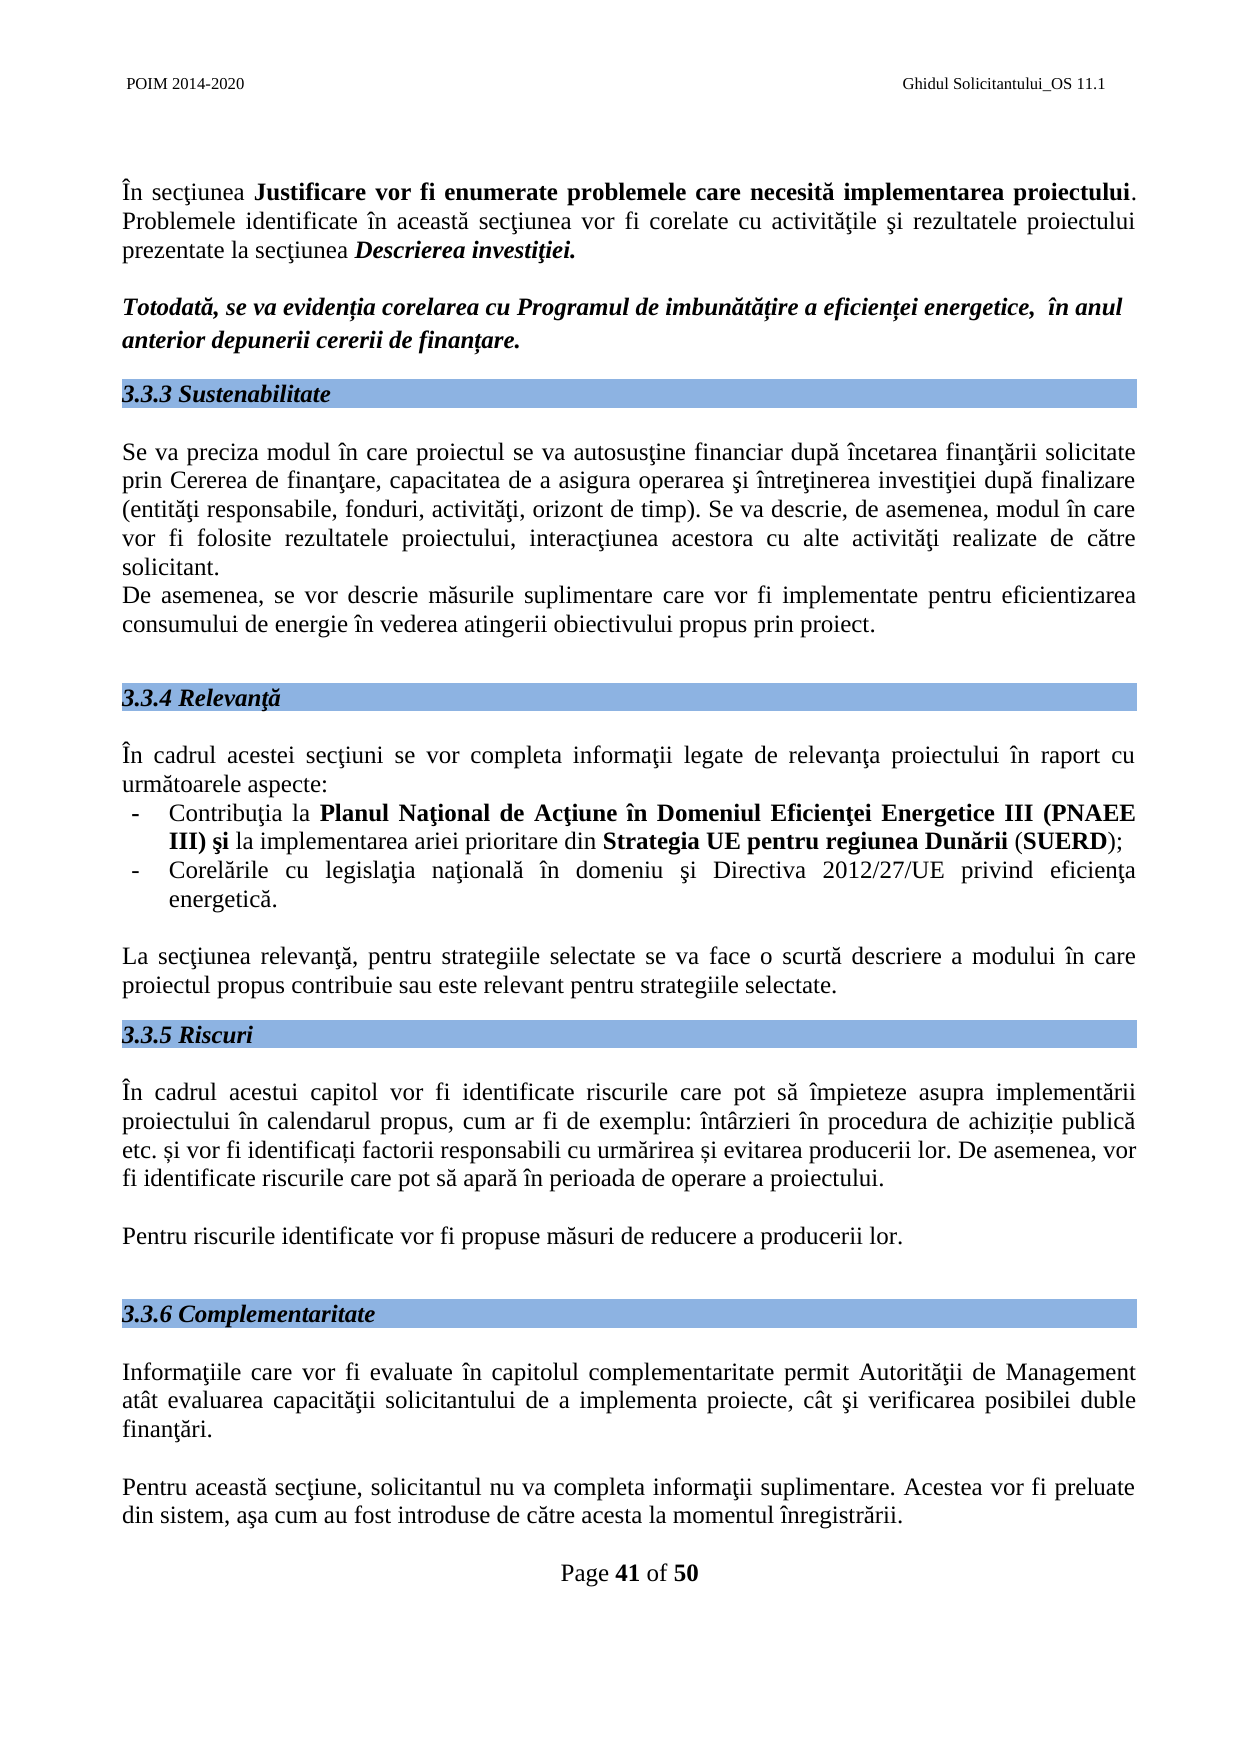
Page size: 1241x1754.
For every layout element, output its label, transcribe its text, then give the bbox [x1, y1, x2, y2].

subtitle 3.3.5 Riscuri [122, 1020, 1137, 1048]
subtitle 3.3.6 Complementaritate [122, 1299, 1137, 1328]
text Pentru riscurile identificate vor fi propuse măsuri de reducere a producerii lor. [122, 1221, 1137, 1250]
text De asemenea, se vor descrie măsurile suplimentare care vor fi implementate pentru eficientizarea consumului de energie în vederea atingerii obiectivului propus prin proiect. [122, 580, 1137, 638]
text Informaţiile care vor fi evaluate în capitolul complementaritate permit Autorităţii de Management atât evaluarea capacităţii solicitantului de a implementa proiecte, cât şi verificarea posibilei duble finanţări. [122, 1357, 1137, 1443]
text În cadrul acestei secţiuni se vor completa informaţii legate de relevanţa proiectului în raport cu următoarele aspecte: [122, 740, 1137, 798]
subtitle 3.3.3 Sustenabilitate [122, 379, 1137, 408]
text Se va preciza modul în care proiectul se va autosusţine financiar după încetarea finanţării solicitate prin Cererea de finanţare, capacitatea de a asigura operarea şi întreţinerea investiţiei după finalizare (entităţi responsabile, fonduri, activităţi, orizont de timp). Se va descrie, de asemenea, modul în care vor fi folosite rezultatele proiectului, interacţiunea acestora cu alte activităţi realizate de către solicitant. [122, 437, 1137, 580]
list Contribuţia la Planul Naţional de Acţiune în Domeniul Eficienţei Energetice III (PNAEE III) şi la implementarea ariei prioritare din Strategia UE pentru regiunea Dunării (SUERD); [131, 798, 1137, 855]
text La secţiunea relevanţă, pentru strategiile selectate se va face o scurtă descriere a modului în care proiectul propus contribuie sau este relevant pentru strategiile selectate. [122, 941, 1137, 999]
text În cadrul acestui capitol vor fi identificate riscurile care pot să împieteze asupra implementării proiectului în calendarul propus, cum ar fi de exemplu: întârzieri în procedura de achiziție publică etc. și vor fi identificați factorii responsabili cu urmărirea și evitarea producerii lor. De asemenea, vor fi identificate riscurile care pot să apară în perioada de operare a proiectului. [122, 1077, 1137, 1192]
text Pentru această secţiune, solicitantul nu va completa informaţii suplimentare. Acestea vor fi preluate din sistem, aşa cum au fost introduse de către acesta la momentul înregistrării. [122, 1472, 1137, 1529]
list Corelările cu legislaţia naţională în domeniu şi Directiva 2012/27/UE privind eficienţa energetică. [131, 855, 1137, 913]
text Totodată, se va evidenția corelarea cu Programul de imbunătățire a eficienței energetice, în anul anterior depunerii cererii de finanțare. [122, 292, 1137, 354]
text În secţiunea Justificare vor fi enumerate problemele care necesită implementarea proiectului. Problemele identificate în această secţiunea vor fi corelate cu activităţile şi rezultatele proiectului prezentate la secţiunea Descrierea investiţiei. [122, 177, 1137, 263]
subtitle 3.3.4 Relevanţă [122, 683, 1137, 711]
